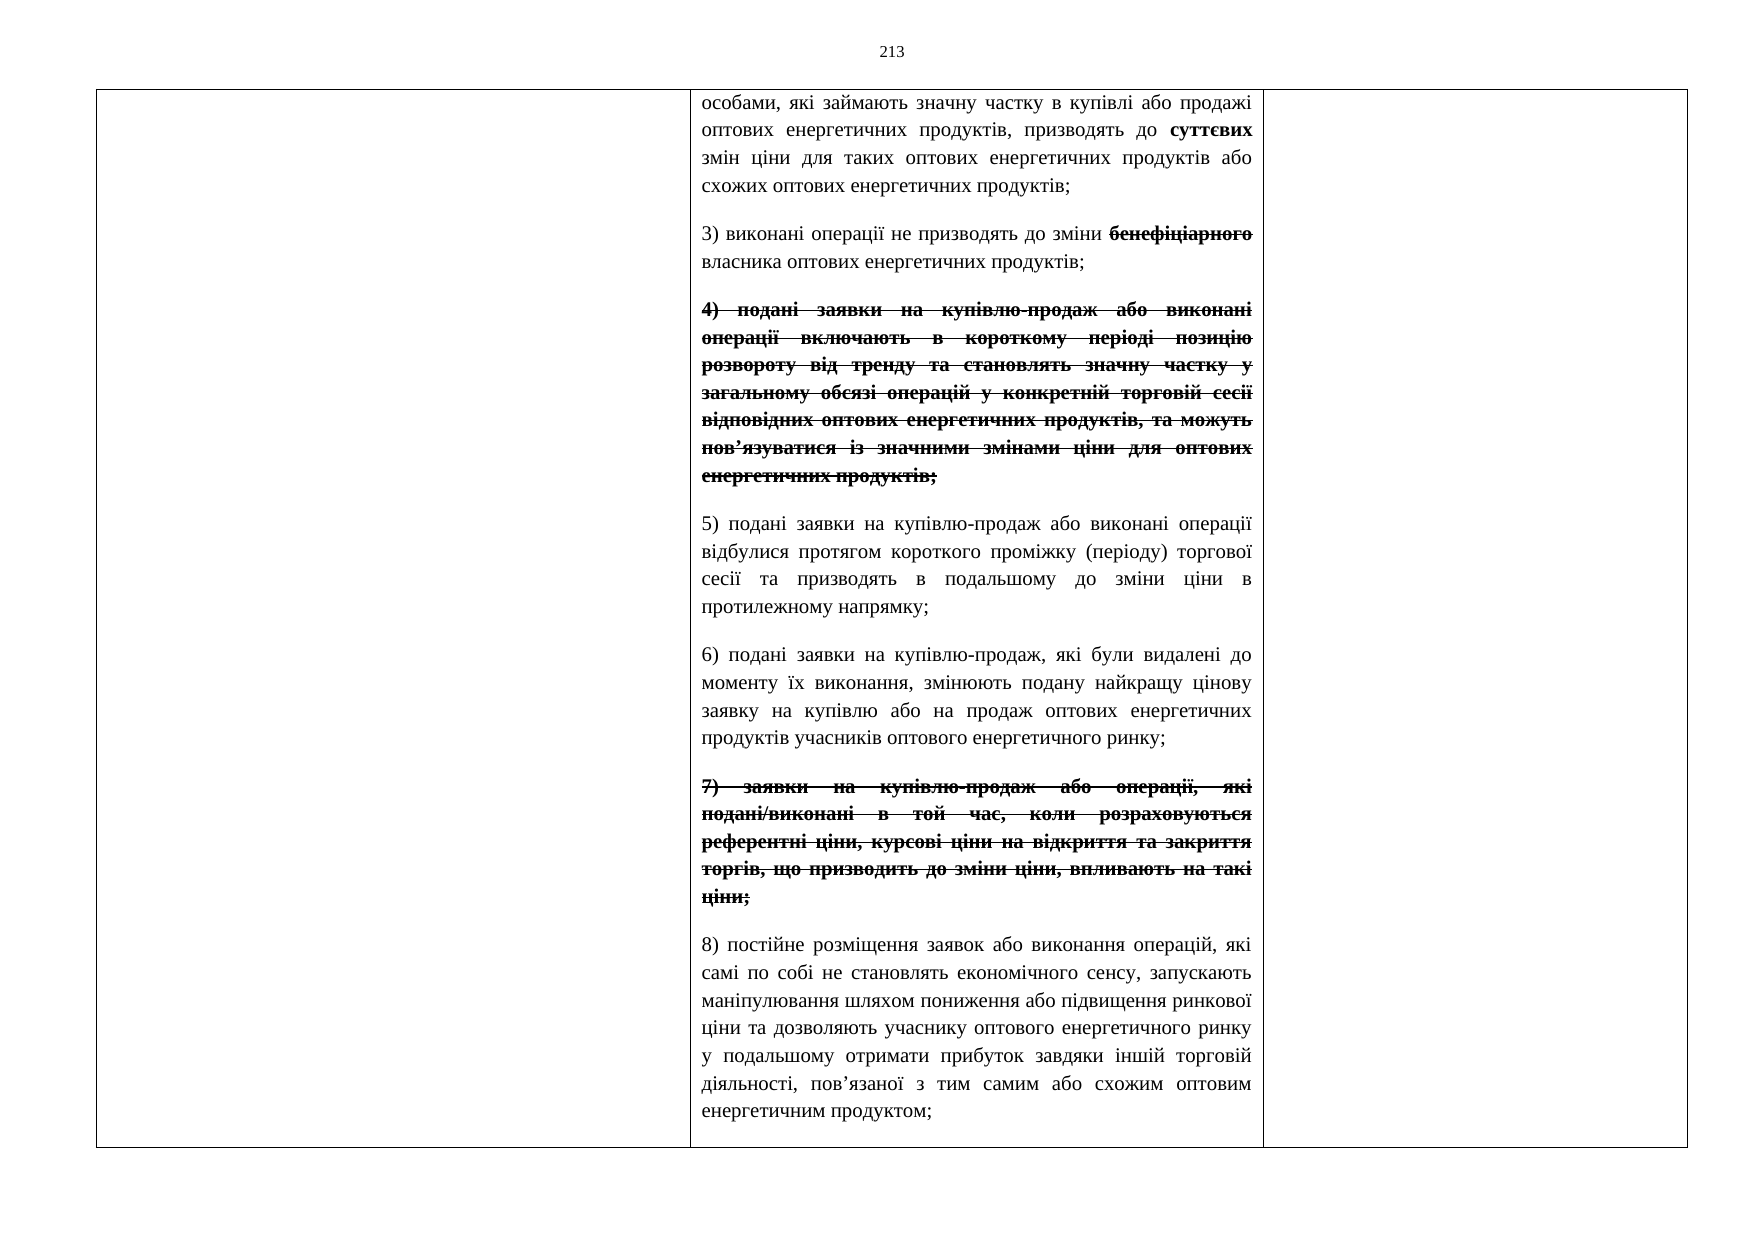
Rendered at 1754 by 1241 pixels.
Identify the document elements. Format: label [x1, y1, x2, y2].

table_cell [97, 90, 690, 1147]
table_cell [691, 90, 1263, 1147]
table_cell [1264, 90, 1687, 1147]
